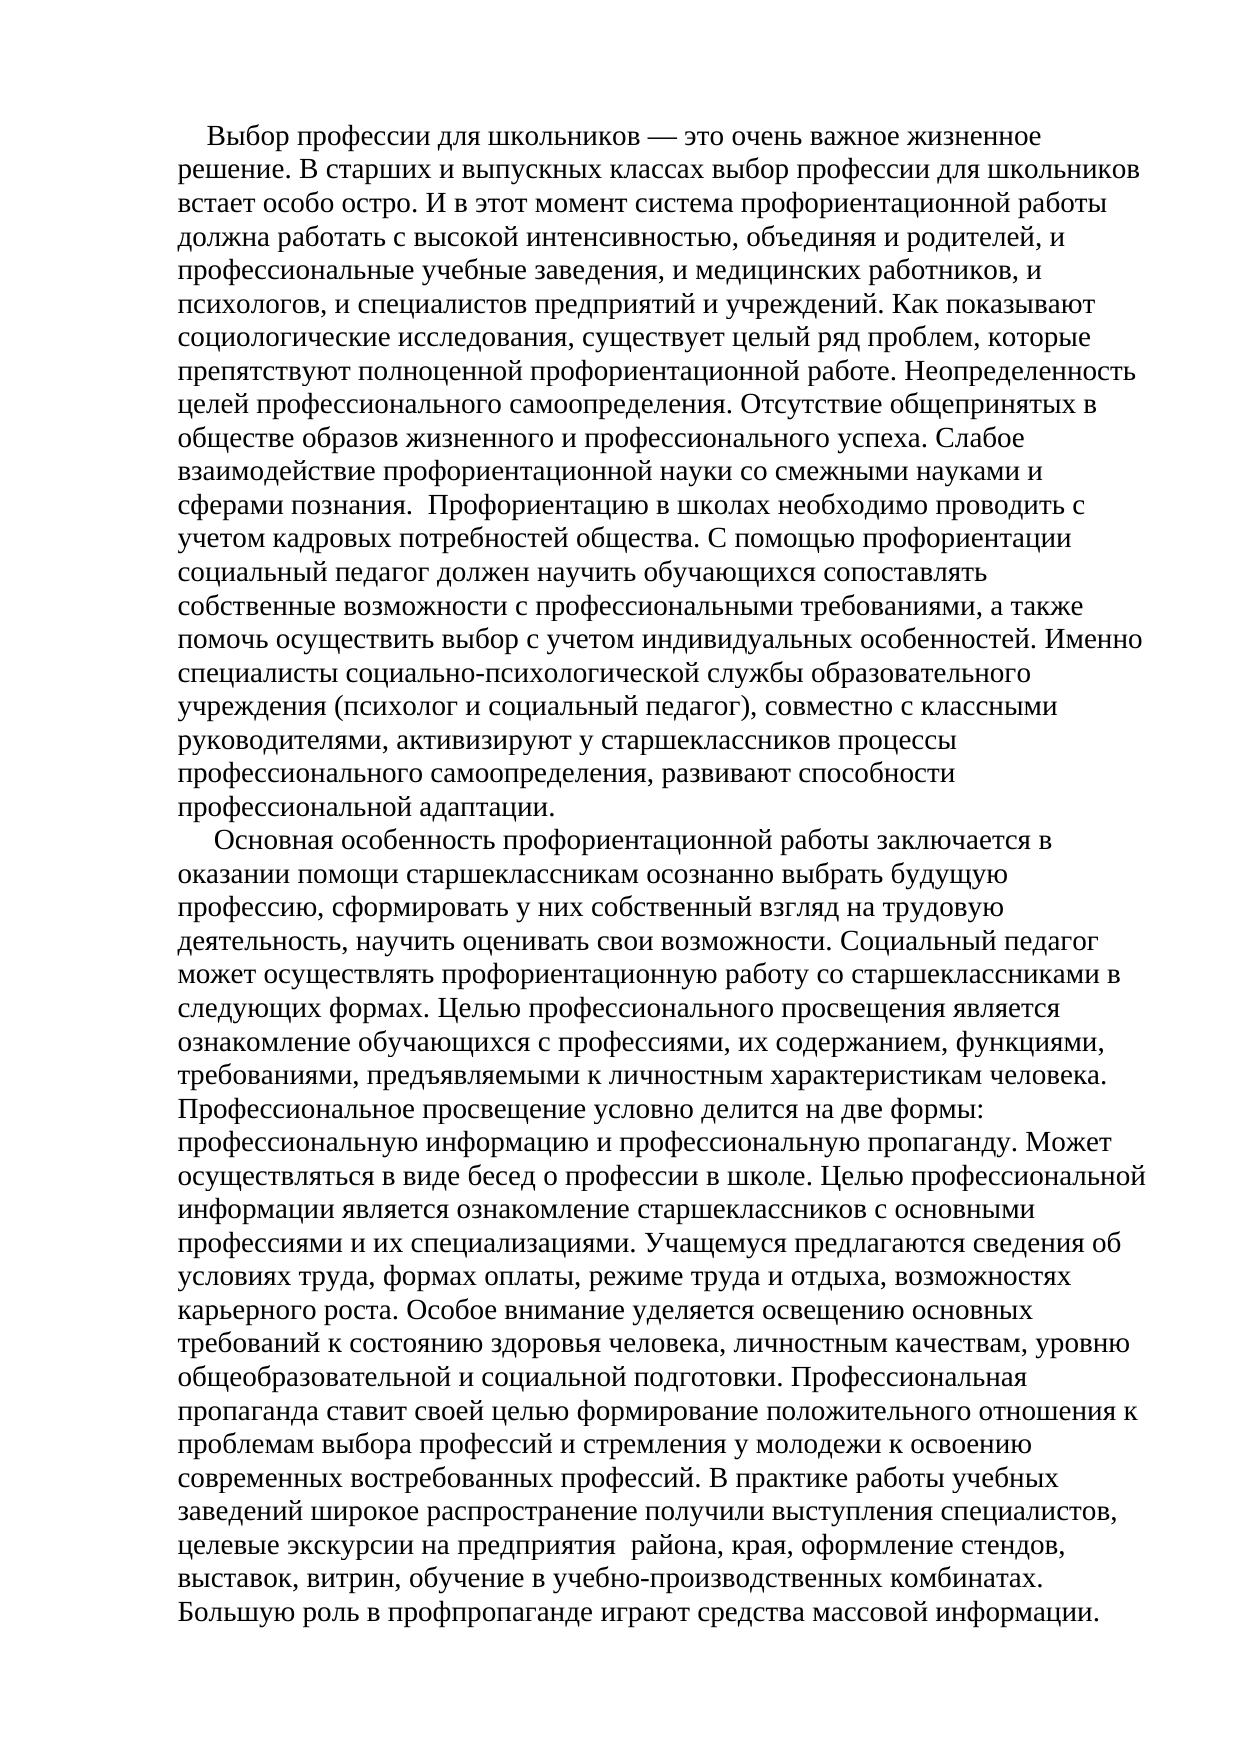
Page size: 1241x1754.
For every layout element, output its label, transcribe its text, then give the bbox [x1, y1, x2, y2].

text Выбор профессии для школьников — это очень важное жизненное решение. В старших и выпускных классах выбор профессии для школьников встает особо остро. И в этот момент система профориентационной работы должна работать с высокой интенсивностью, объединяя и родителей, и профессиональные учебные заведения, и медицинских работников, и психологов, и специалистов предприятий и учреждений. Как показывают социологические исследования, существует целый ряд проблем, которые препятствуют полноценной профориентационной работе. Неопределенность целей профессионального самоопределения. Отсутствие общепринятых в обществе образов жизненного и профессионального успеха. Слабое взаимодействие профориентационной науки со смежными науками и сферами познания. Профориентацию в школах необходимо проводить с учетом кадровых потребностей общества. С помощью профориентации социальный педагог должен научить обучающихся сопоставлять собственные возможности с профессиональными требованиями, а также помочь осуществить выбор с учетом индивидуальных особенностей. Именно специалисты социально-психологической службы образовательного учреждения (психолог и социальный педагог), совместно с классными руководителями, активизируют у старшеклассников процессы профессионального самоопределения, развивают способности профессиональной адаптации. [177, 118, 1152, 822]
